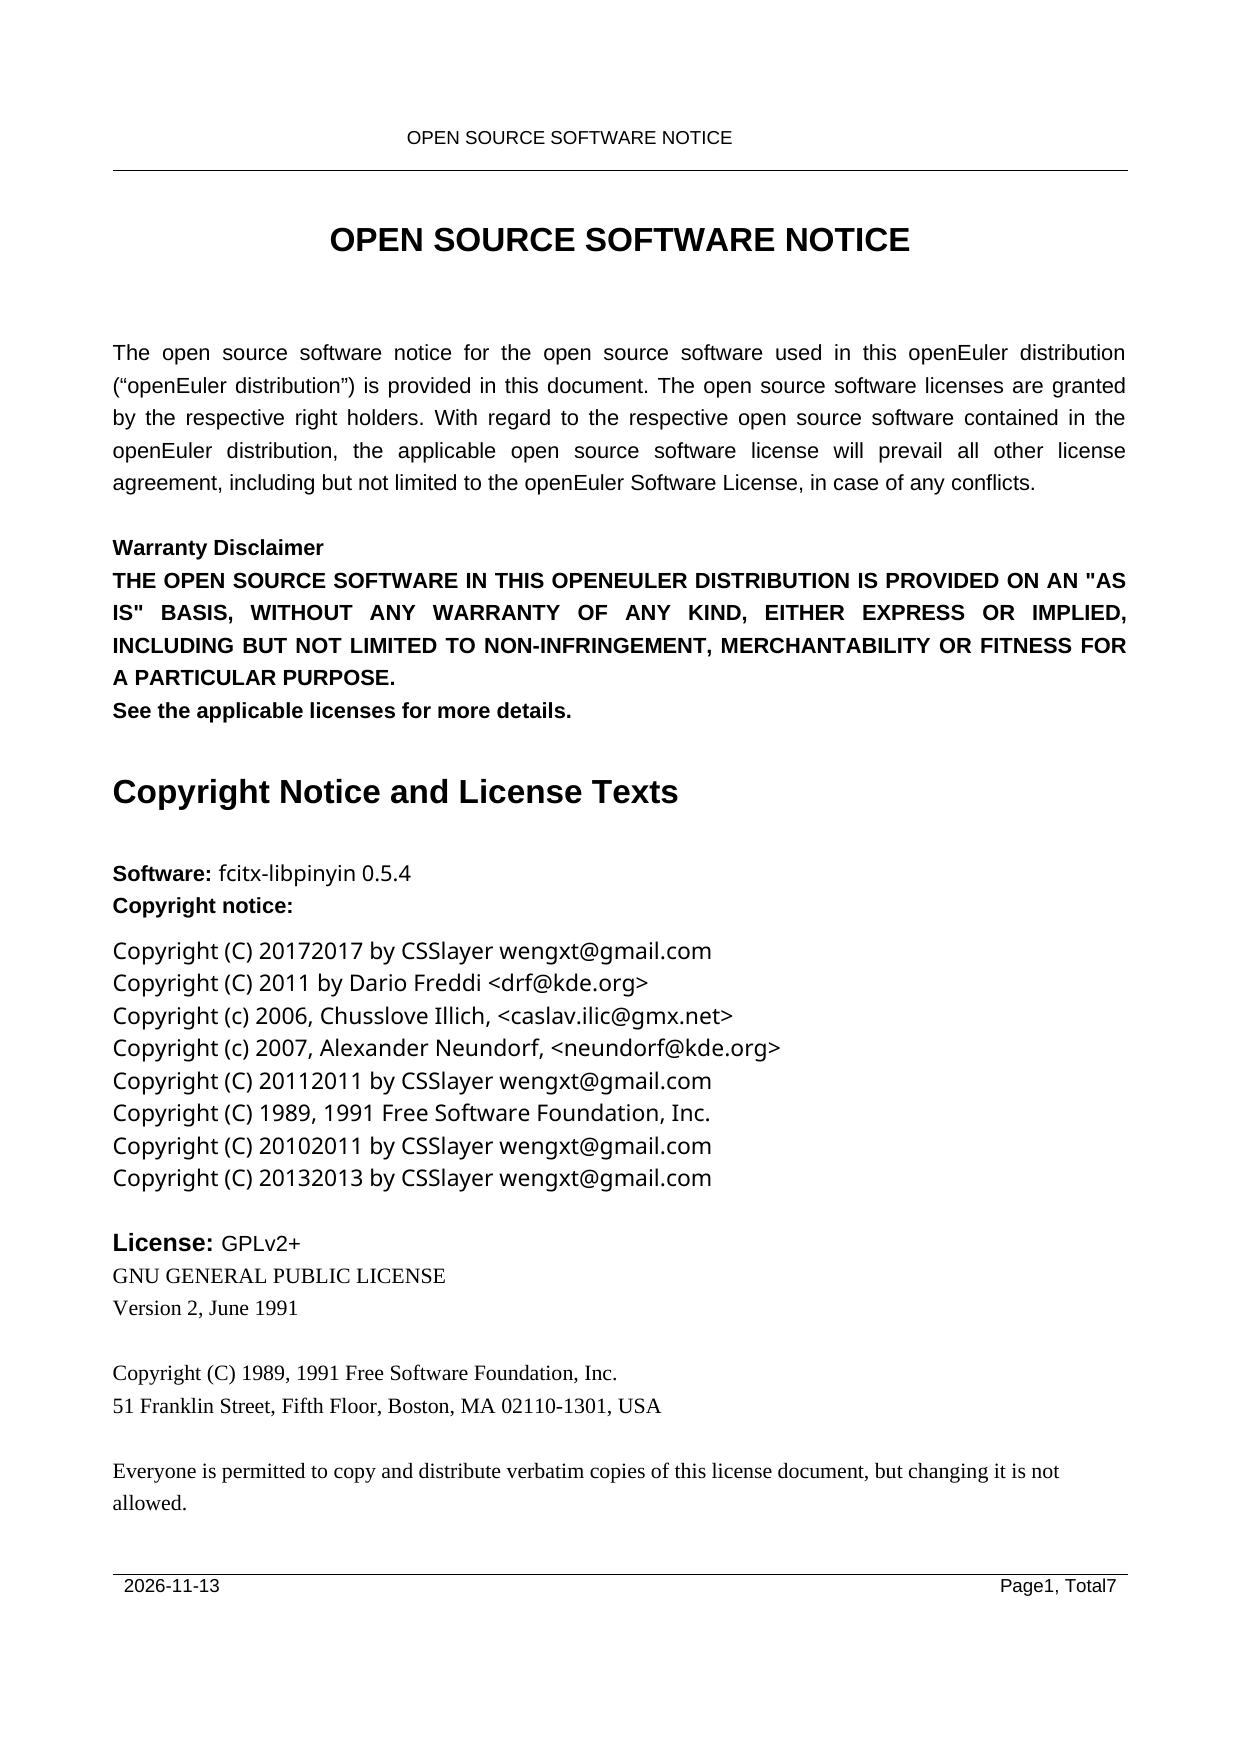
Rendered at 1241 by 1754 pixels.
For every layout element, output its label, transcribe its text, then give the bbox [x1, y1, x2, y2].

text The open source software notice for the open source software used in this openEuler distribution (“openEuler distribution”) is provided in this document. The open source software licenses are granted by the respective right holders. With regard to the respective open source software contained in the openEuler distribution, the applicable open source software license will prevail all other license agreement, including but not limited to the openEuler Software License, in case of any conflicts. [112, 336, 1128, 499]
text License: GPLv2+ [112, 1226, 1128, 1259]
text Copyright notice: [112, 889, 1128, 921]
text Copyright Notice and License Texts [112, 759, 1128, 824]
title Software: fcitx-libpinyin 0.5.4 [112, 856, 1128, 889]
text Copyright (C) 20172017 by CSSlayer wengxt@gmail.com Copyright (C) 2011 by Dario Freddi <drf@kde.org> Copyright (c) 2006, Chusslove Illich, <caslav.ilic@gmx.net> Copyright (c) 2007, Alexander Neundorf, <neundorf@kde.org> Copyright (C) 20112011 by CSSlayer wengxt@gmail.com Copyright (C) 1989, 1991 Free Software Foundation, Inc. Copyright (C) 20102011 by CSSlayer wengxt@gmail.com Copyright (C) 20132013 by CSSlayer wengxt@gmail.com [112, 934, 1128, 1226]
text Warranty Disclaimer [112, 531, 1128, 564]
text THE OPEN SOURCE SOFTWARE IN THIS OPENEULER DISTRIBUTION IS PROVIDED ON AN "AS IS" BASIS, WITHOUT ANY WARRANTY OF ANY KIND, EITHER EXPRESS OR IMPLIED, INCLUDING BUT NOT LIMITED TO NON-INFRINGEMENT, MERCHANTABILITY OR FITNESS FOR A PARTICULAR PURPOSE. See the applicable licenses for more details. [112, 564, 1128, 726]
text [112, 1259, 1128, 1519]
text OPEN SOURCE SOFTWARE NOTICE [112, 206, 1128, 271]
